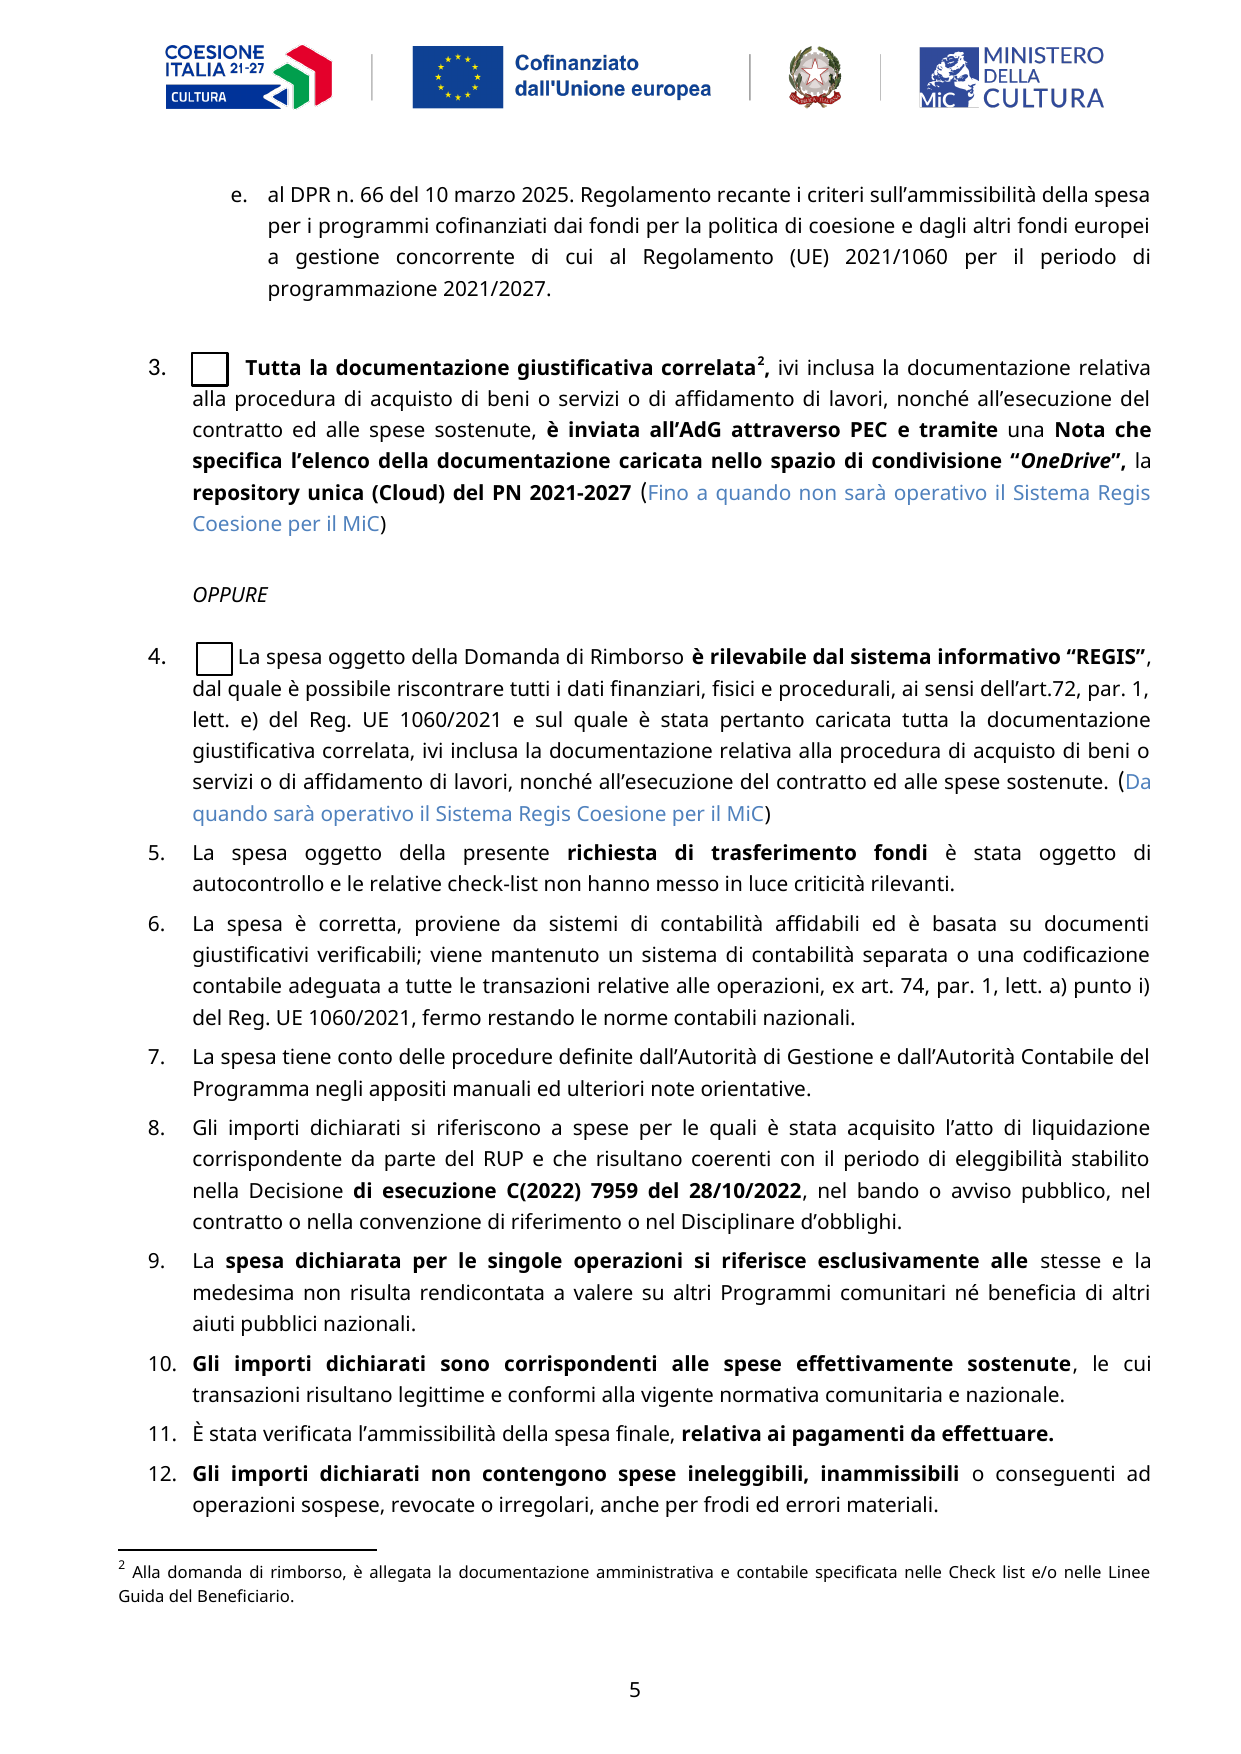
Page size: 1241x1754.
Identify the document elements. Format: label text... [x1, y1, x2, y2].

list Gli importi dichiarati si riferiscono a spese per le quali è stata acquisito l’atto di liquidazione corrispondente da parte del RUP e che risultano coerenti con il periodo di eleggibilità stabilito nella Decisione di esecuzione C(2022) 7959 del 28/10/2022, nel bando o avviso pubblico, nel contratto o nella convenzione di riferimento o nel Disciplinare d’obblighi. [148, 1111, 1152, 1236]
list La spesa dichiarata per le singole operazioni si riferisce esclusivamente alle stesse e la medesima non risulta rendicontata a valere su altri Programmi comunitari né beneficia di altri aiuti pubblici nazionali. [148, 1244, 1152, 1338]
list La spesa tiene conto delle procedure definite dall’Autorità di Gestione e dall’Autorità Contabile del Programma negli appositi manuali ed ulteriori note orientative. [148, 1040, 1152, 1102]
list La spesa oggetto della Domanda di Rimborso è rilevabile dal sistema informativo “REGIS”, dal quale è possibile riscontrare tutti i dati finanziari, fisici e procedurali, ai sensi dell’art.72, par. 1, lett. e) del Reg. UE 1060/2021 e sul quale è stata pertanto caricata tutta la documentazione giustificativa correlata, ivi inclusa la documentazione relativa alla procedura di acquisto di beni o servizi o di affidamento di lavori, nonché all’esecuzione del contratto ed alle spese sostenute. (Da quando sarà operativo il Sistema Regis Coesione per il MiC) [148, 640, 1152, 827]
list Gli importi dichiarati non contengono spese ineleggibili, inammissibili o conseguenti ad operazioni sospese, revocate o irregolari, anche per frodi ed errori materiali. [148, 1456, 1152, 1519]
list È stata verificata l’ammissibilità della spesa finale, relativa ai pagamenti da effettuare. [148, 1417, 1152, 1448]
list Tutta la documentazione giustificativa correlata, ivi inclusa la documentazione relativa alla procedura di acquisto di beni o servizi o di affidamento di lavori, nonché all’esecuzione del contratto ed alle spese sostenute, è inviata all’AdG attraverso PEC e tramite una Nota che specifica l’elenco della documentazione caricata nello spazio di condivisione “OneDrive”, la repository unica (Cloud) del PN 2021-2027 (Fino a quando non sarà operativo il Sistema Regis Coesione per il MiC) [148, 350, 1152, 538]
list al DPR n. 66 del 10 marzo 2025. Regolamento recante i criteri sull’ammissibilità della spesa per i programmi cofinanziati dai fondi per la politica di coesione e dagli altri fondi europei a gestione concorrente di cui al Regolamento (UE) 2021/1060 per il periodo di programmazione 2021/2027. [230, 177, 1152, 302]
list OPPURE [192, 577, 1152, 608]
picture [132, 29, 1137, 128]
list La spesa oggetto della presente richiesta di trasferimento fondi è stata oggetto di autocontrollo e le relative check-list non hanno messo in luce criticità rilevanti. [148, 836, 1152, 898]
list La spesa è corretta, proviene da sistemi di contabilità affidabili ed è basata su documenti giustificativi verificabili; viene mantenuto un sistema di contabilità separata o una codificazione contabile adeguata a tutte le transazioni relative alle operazioni, ex art. 74, par. 1, lett. a) punto i) del Reg. UE 1060/2021, fermo restando le norme contabili nazionali. [148, 906, 1152, 1031]
list Gli importi dichiarati sono corrispondenti alle spese effettivamente sostenute, le cui transazioni risultano legittime e conformi alla vigente normativa comunitaria e nazionale. [148, 1346, 1152, 1408]
